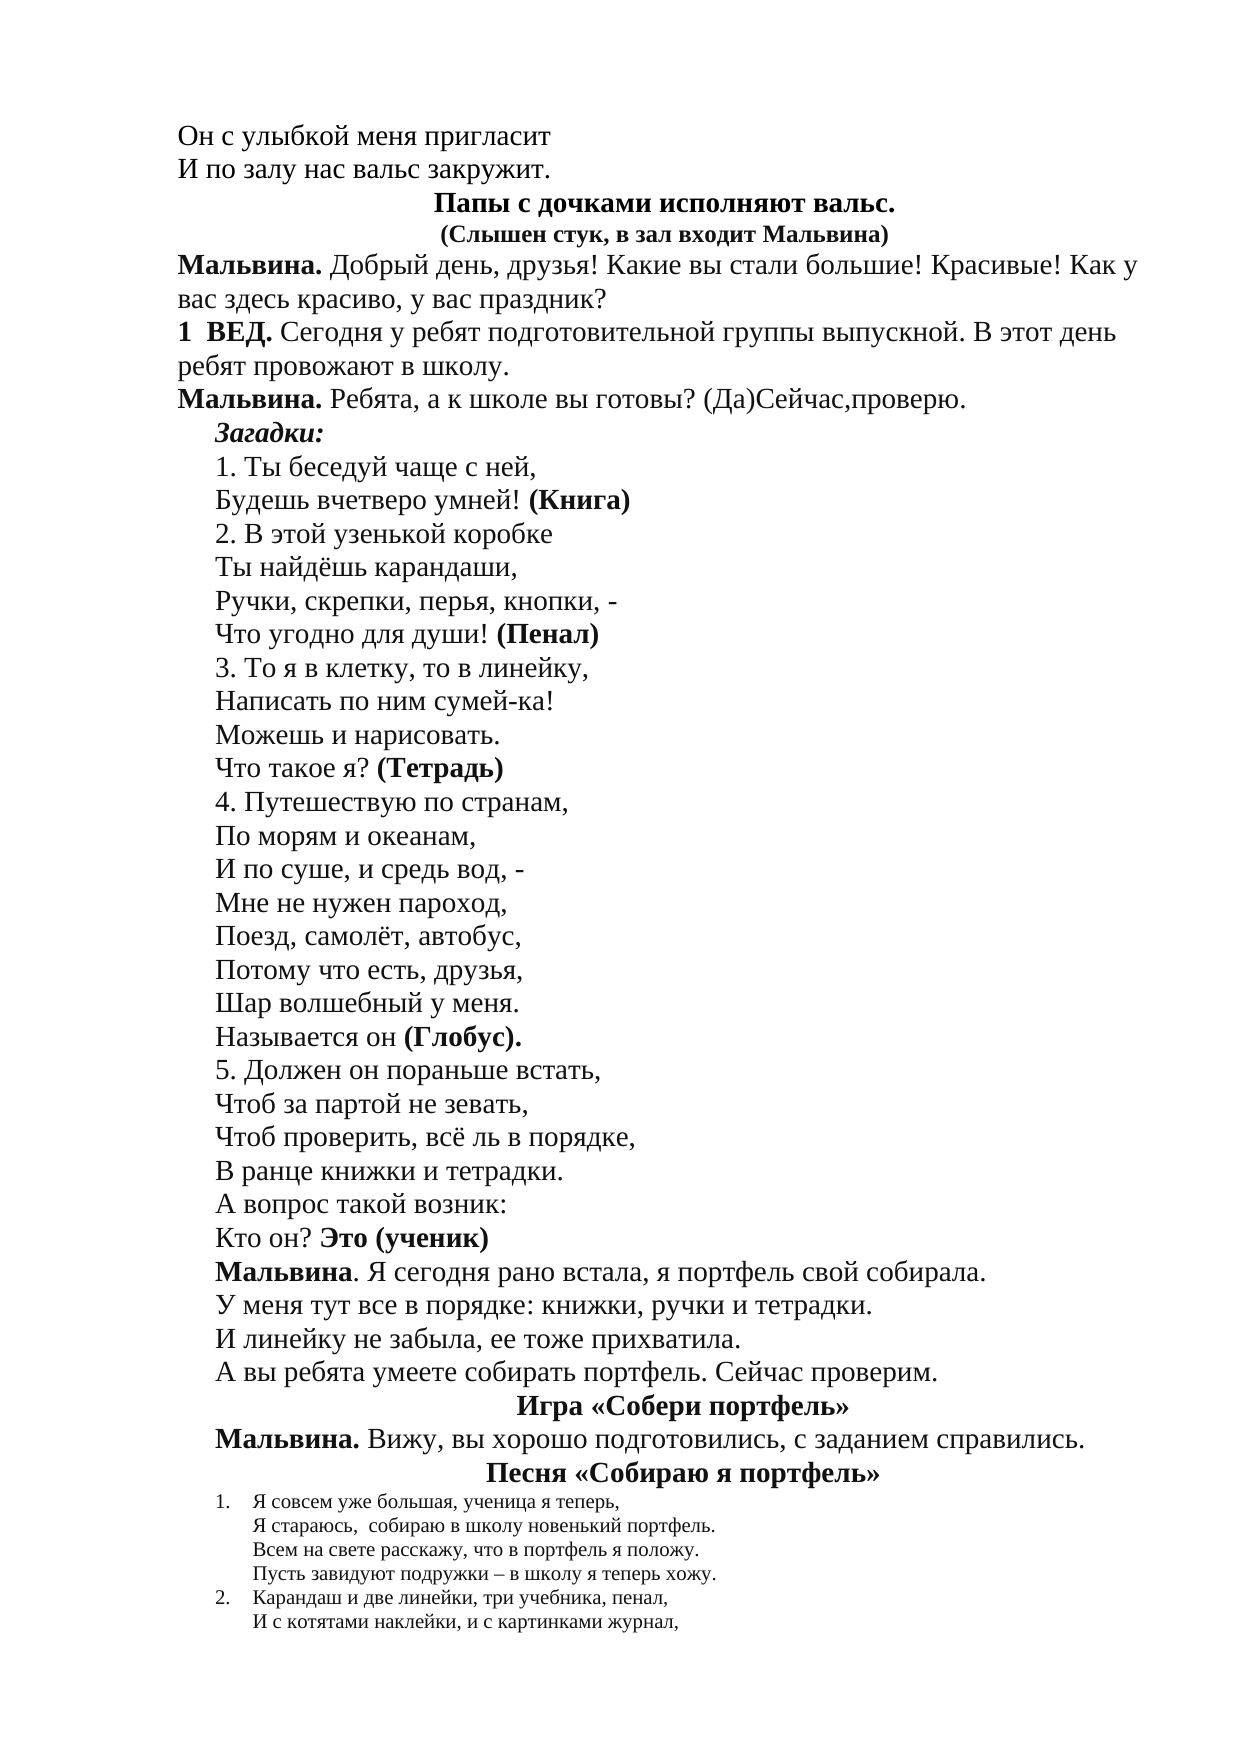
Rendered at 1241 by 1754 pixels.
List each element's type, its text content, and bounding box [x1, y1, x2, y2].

text У меня тут все в порядке: книжки, ручки и тетрадки. [177, 1287, 1152, 1321]
text Шар волшебный у меня. [177, 985, 1152, 1019]
list Я совсем уже большая, ученица я теперь, [215, 1488, 1152, 1513]
text 4. Путешествую по странам, [177, 784, 1152, 818]
text 5. Должен он пораньше встать, [177, 1052, 1152, 1086]
text Мне не нужен пароход, [177, 885, 1152, 918]
text Папы с дочками исполняют вальс. [177, 185, 1152, 219]
text Можешь и нарисовать. [177, 717, 1152, 751]
text Мальвина. Я сегодня рано встала, я портфель свой собирала. [177, 1254, 1152, 1287]
text Ты найдёшь карандаши, [177, 549, 1152, 583]
text (Слышен стук, в зал входит Мальвина) [177, 219, 1152, 247]
text Он с улыбкой меня пригласит [177, 118, 1152, 152]
text 3. То я в клетку, то в линейку, [177, 650, 1152, 683]
text Мальвина. Вижу, вы хорошо подготовились, с заданием справились. [177, 1421, 1152, 1455]
text А вы ребята умеете собирать портфель. Сейчас проверим. [177, 1354, 1152, 1388]
text Мальвина. Ребята, а к школе вы готовы? (Да)Сейчас,проверю. [177, 382, 1152, 415]
text Игра «Собери портфель» [177, 1388, 1152, 1421]
list Карандаш и две линейки, три учебника, пенал, [215, 1585, 1152, 1609]
text 1. Ты беседуй чаще с ней, [177, 449, 1152, 482]
text Всем на свете расскажу, что в портфель я положу. [252, 1537, 1152, 1561]
text Мальвина. Добрый день, друзья! Какие вы стали большие! Красивые! Как у вас здесь красиво, у вас праздник? [177, 247, 1152, 314]
text Пусть завидуют подружки – в школу я теперь хожу. [252, 1561, 1152, 1585]
text 1 ВЕД. Сегодня у ребят подготовительной группы выпускной. В этот день ребят провожают в школу. [177, 314, 1152, 382]
text И линейку не забыла, ее тоже прихватила. [177, 1321, 1152, 1354]
text И с котятами наклейки, и с картинками журнал, [252, 1609, 1152, 1633]
text Чтоб за партой не зевать, [177, 1086, 1152, 1119]
text Поезд, самолёт, автобус, [177, 918, 1152, 952]
text Потому что есть, друзья, [177, 952, 1152, 985]
text И по залу нас вальс закружит. [177, 152, 1152, 185]
text Загадки: [177, 415, 1152, 449]
text Песня «Собираю я портфель» [177, 1455, 1152, 1488]
text Что такое я? (Тетрадь) [177, 751, 1152, 784]
text Будешь вчетверо умней! (Книга) [177, 482, 1152, 516]
text Ручки, скрепки, перья, кнопки, - [177, 583, 1152, 616]
text Кто он? Это (ученик) [177, 1220, 1152, 1254]
text В ранце книжки и тетрадки. [177, 1153, 1152, 1187]
text И по суше, и средь вод, - [177, 851, 1152, 885]
text Я стараюсь, собираю в школу новенький портфель. [252, 1513, 1152, 1537]
text Чтоб проверить, всё ль в порядке, [177, 1119, 1152, 1153]
text Что угодно для души! (Пенал) [177, 616, 1152, 650]
text По морям и океанам, [177, 818, 1152, 851]
text А вопрос такой возник: [177, 1187, 1152, 1220]
text 2. В этой узенькой коробке [177, 516, 1152, 549]
text Называется он (Глобус). [177, 1019, 1152, 1052]
text Написать по ним сумей-ка! [177, 683, 1152, 717]
